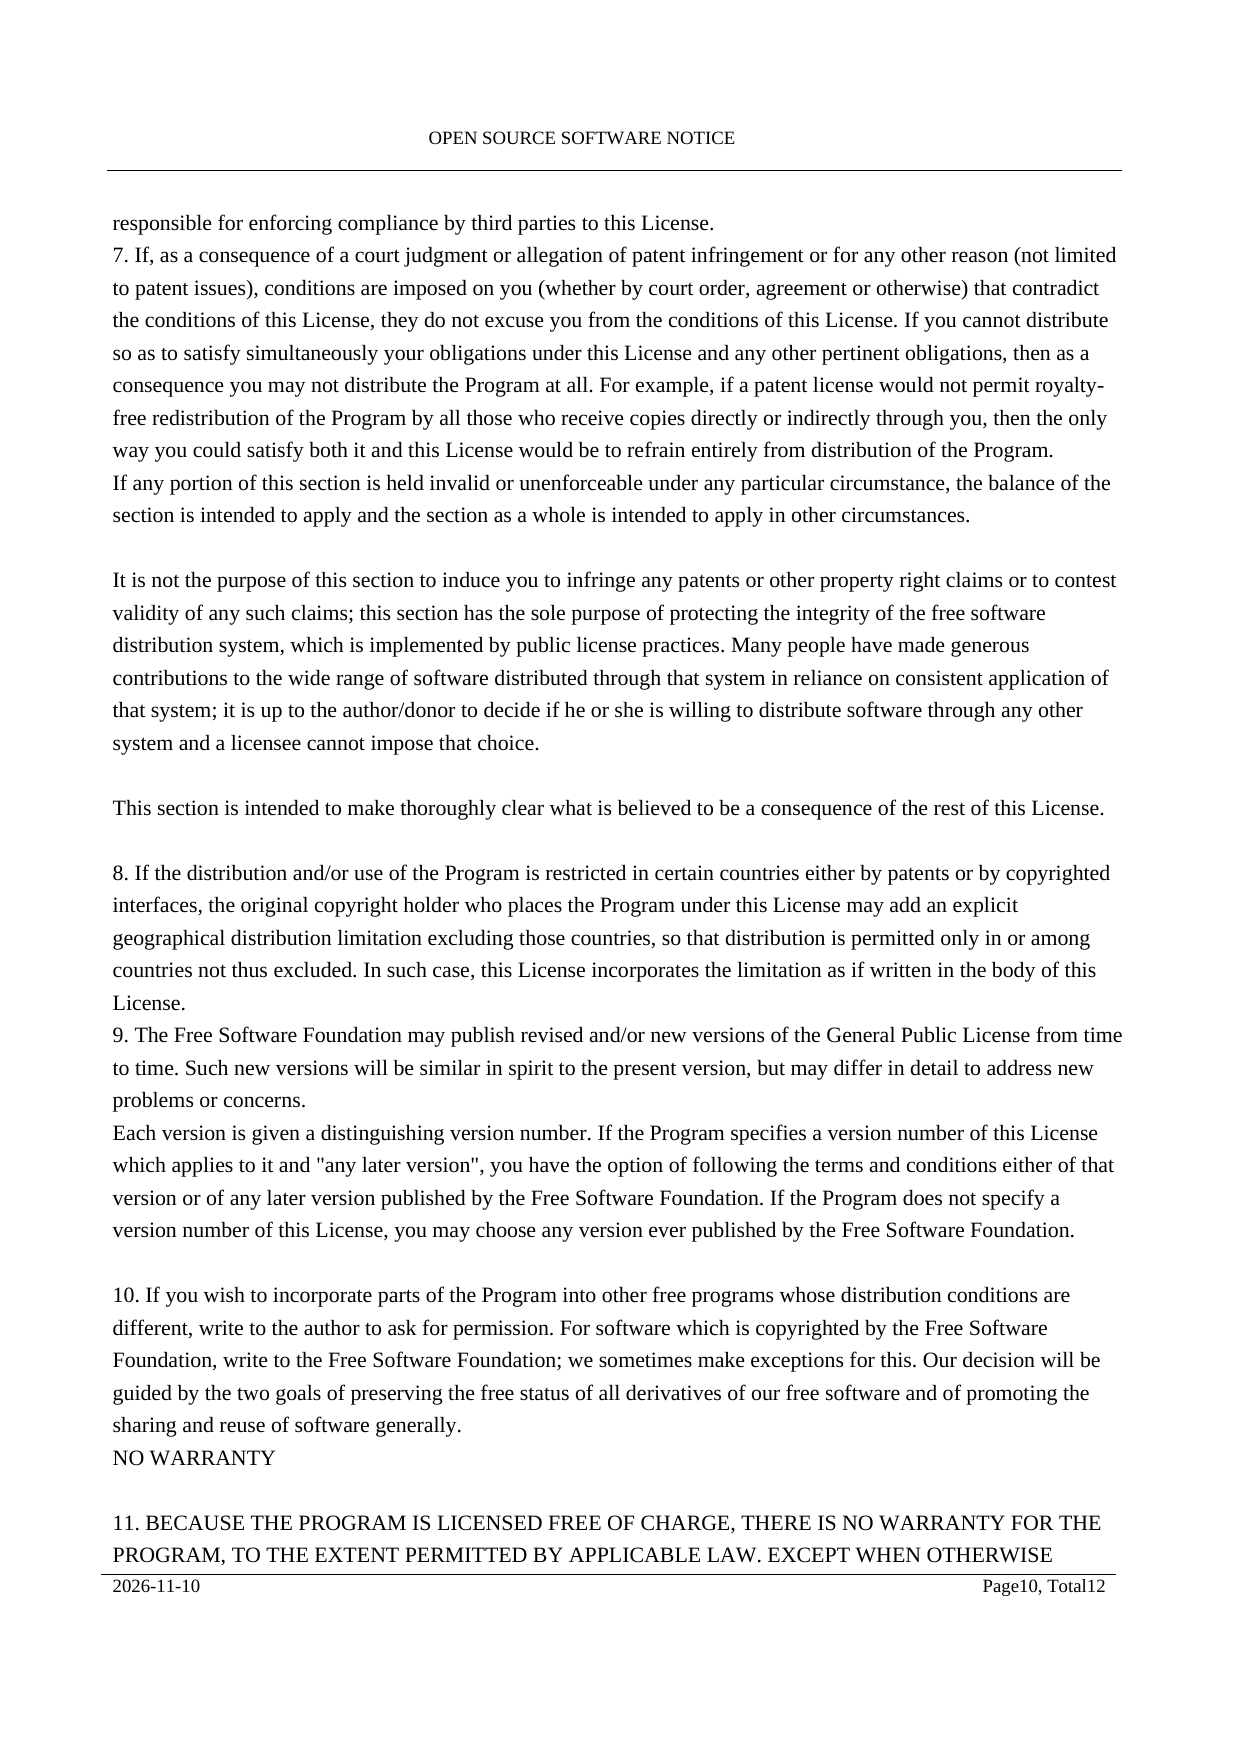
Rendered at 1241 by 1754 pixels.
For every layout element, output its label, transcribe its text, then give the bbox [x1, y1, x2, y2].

text Each version is given a distinguishing version number. If the Program specifies a version number of this License which applies to it and "any later version", you have the option of following the terms and conditions either of that version or of any later version published by the Free Software Foundation. If the Program does not specify a version number of this License, you may choose any version ever published by the Free Software Foundation. [112, 1116, 1128, 1246]
text NO WARRANTY [112, 1441, 1128, 1474]
text 10. If you wish to incorporate parts of the Program into other free programs whose distribution conditions are different, write to the author to ask for permission. For software which is copyrighted by the Free Software Foundation, write to the Free Software Foundation; we sometimes make exceptions for this. Our decision will be guided by the two goals of preserving the free status of all derivatives of our free software and of promoting the sharing and reuse of software generally. [112, 1279, 1128, 1441]
text It is not the purpose of this section to induce you to infringe any patents or other property right claims or to contest validity of any such claims; this section has the sole purpose of protecting the integrity of the free software distribution system, which is implemented by public license practices. Many people have made generous contributions to the wide range of software distributed through that system in reliance on consistent application of that system; it is up to the author/donor to decide if he or she is willing to distribute software through any other system and a licensee cannot impose that choice. [112, 564, 1128, 759]
text 7. If, as a consequence of a court judgment or allegation of patent infringement or for any other reason (not limited to patent issues), conditions are imposed on you (whether by court order, agreement or otherwise) that contradict the conditions of this License, they do not excuse you from the conditions of this License. If you cannot distribute so as to satisfy simultaneously your obligations under this License and any other pertinent obligations, then as a consequence you may not distribute the Program at all. For example, if a patent license would not permit royalty-free redistribution of the Program by all those who receive copies directly or indirectly through you, then the only way you could satisfy both it and this License would be to refrain entirely from distribution of the Program. [112, 239, 1128, 466]
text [112, 206, 1128, 239]
text 9. The Free Software Foundation may publish revised and/or new versions of the General Public License from time to time. Such new versions will be similar in spirit to the present version, but may differ in detail to address new problems or concerns. [112, 1019, 1128, 1116]
text If any portion of this section is held invalid or unenforceable under any particular circumstance, the balance of the section is intended to apply and the section as a whole is intended to apply in other circumstances. [112, 466, 1128, 531]
text 8. If the distribution and/or use of the Program is restricted in certain countries either by patents or by copyrighted interfaces, the original copyright holder who places the Program under this License may add an explicit geographical distribution limitation excluding those countries, so that distribution is permitted only in or among countries not thus excluded. In such case, this License incorporates the limitation as if written in the body of this License. [112, 856, 1128, 1019]
text This section is intended to make thoroughly clear what is believed to be a consequence of the rest of this License. [112, 791, 1128, 824]
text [112, 1506, 1128, 1571]
